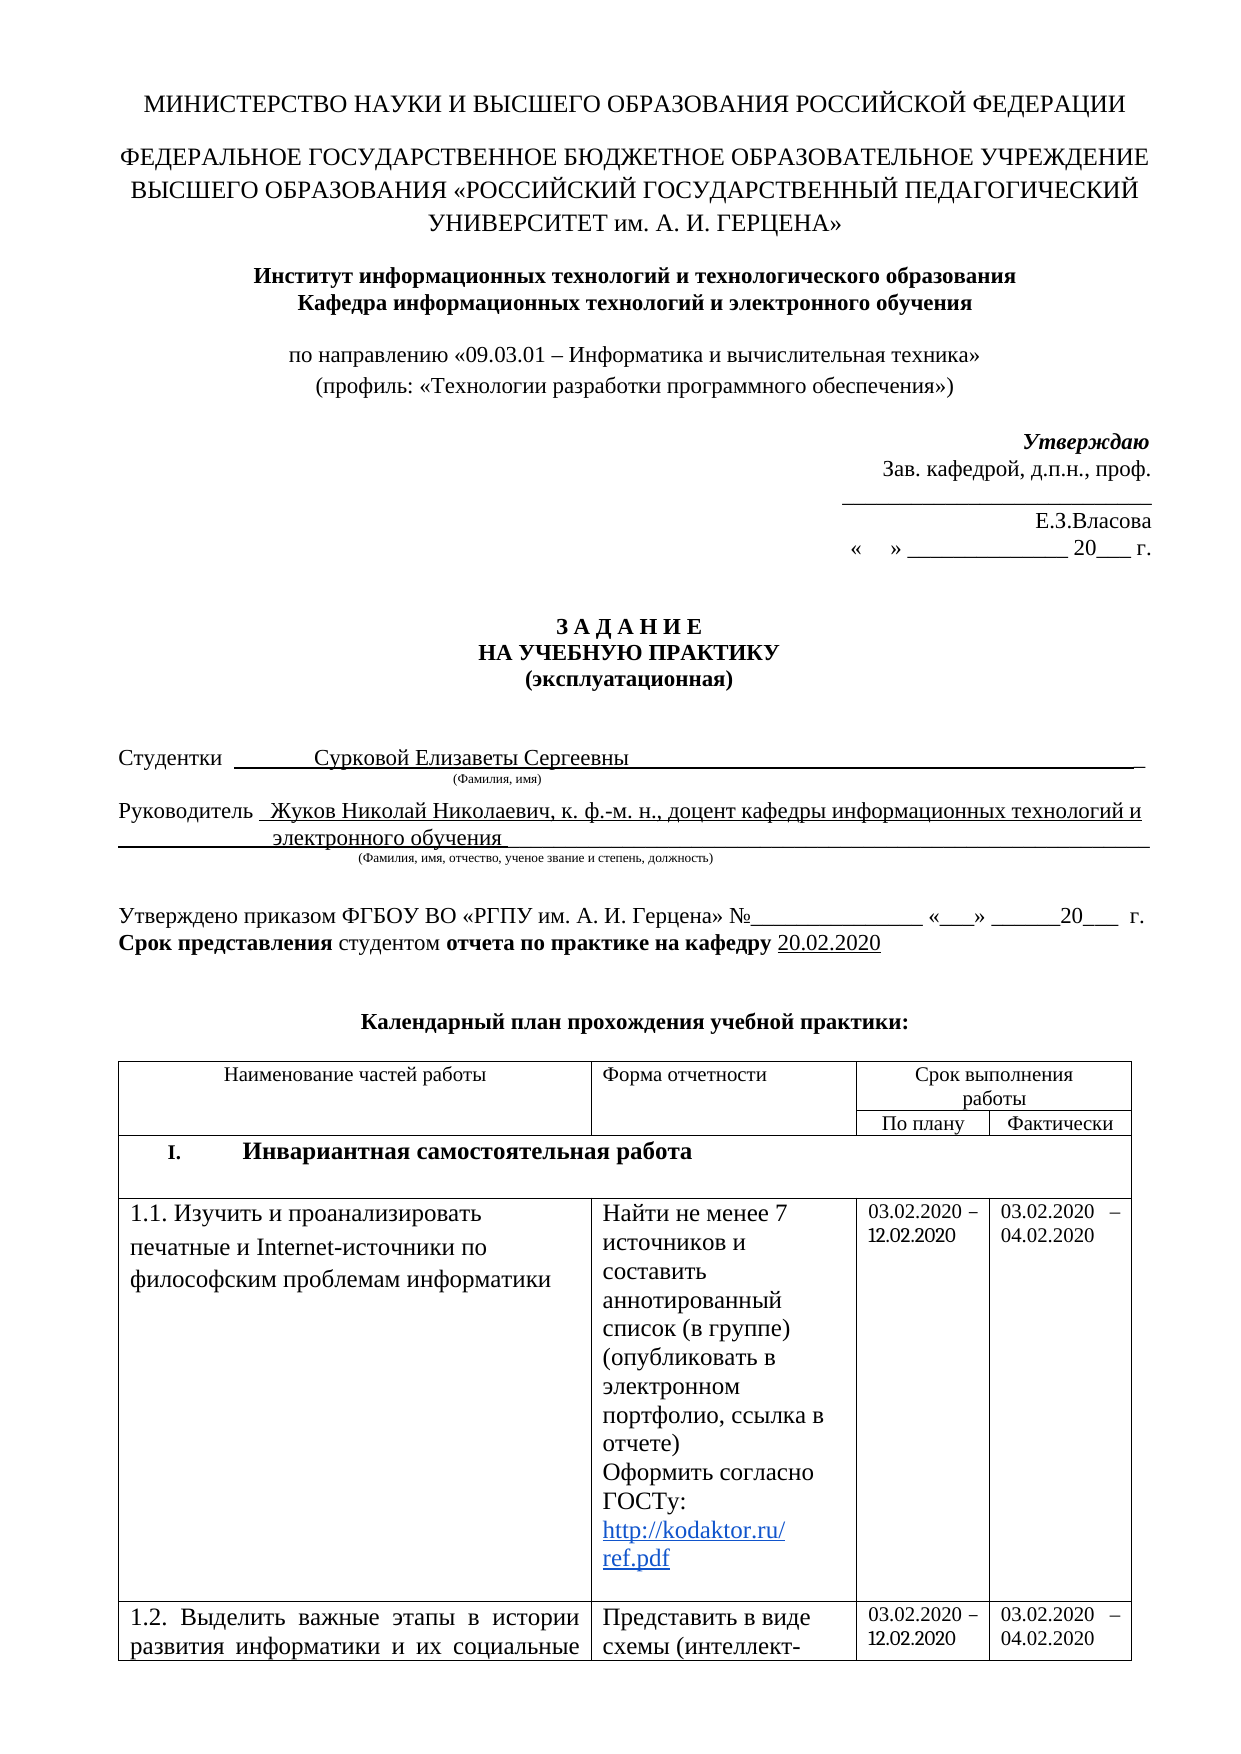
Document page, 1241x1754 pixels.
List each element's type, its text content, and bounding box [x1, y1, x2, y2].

text Е.З.Власова [62, 507, 1152, 534]
text Кафедра информационных технологий и электронного обучения [118, 289, 1152, 315]
table_cell Найти не менее 7 источников и составить аннотированный список (в группе) (опубликовать в электронном портфолио, ссылка в отчете) Оформить согласно ГОСТу: http://kodaktor.ru/ref.pdf [592, 1199, 856, 1601]
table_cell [990, 1602, 1131, 1659]
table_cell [119, 1602, 591, 1659]
text Студентки Сурковой Елизаветы Сергеевны _ [118, 744, 1152, 771]
text Зав. кафедрой, д.п.н., проф. [62, 454, 1152, 481]
text « » ______________ 20___ г. [62, 534, 1152, 560]
text МИНИСТЕРСТВО НАУКИ И ВЫСШЕГО ОБРАЗОВАНИЯ РОССИЙСКОЙ ФЕДЕРАЦИИ [118, 89, 1152, 117]
text Руководитель Жуков Николай Николаевич, к. ф.-м. н., доцент кафедры информационных технологий и [118, 797, 1152, 823]
table_cell 03.02.2020 – 04.02.2020 [990, 1199, 1131, 1601]
text (Фамилия, имя) [118, 771, 1152, 797]
text ФЕДЕРАЛЬНОЕ ГОСУДАРСТВЕННОЕ БЮДЖЕТНОЕ ОБРАЗОВАТЕЛЬНОЕ УЧРЕЖДЕНИЕ ВЫСШЕГО ОБРАЗОВАНИЯ «РОССИЙСКИЙ ГОСУДАРСТВЕННЫЙ ПЕДАГОГИЧЕСКИЙ УНИВЕРСИТЕТ им. А. И. ГЕРЦЕНА» [118, 142, 1152, 237]
table_cell 03.02.2020 – 12.02.2020 [857, 1199, 989, 1601]
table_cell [857, 1602, 989, 1659]
table_header Форма отчетности [592, 1062, 856, 1135]
text электронного обучения ________________________________________________________ [118, 823, 1152, 850]
text Срок представления студентом отчета по практике на кафедру 20.02.2020 [118, 929, 1152, 955]
text Утверждено приказом ФГБОУ ВО «РГПУ им. А. И. Герцена» №_______________ «___» ______20___ г. [118, 903, 1152, 929]
text (Фамилия, имя, отчество, ученое звание и степень, должность) [118, 850, 1152, 876]
table_cell По плану [857, 1111, 989, 1135]
table_cell 1.1. Изучить и проанализировать печатные и Internet-источники по философским проблемам информатики [119, 1199, 591, 1601]
text ___________________________ [62, 481, 1152, 507]
table_header Наименование частей работы [119, 1062, 591, 1135]
text Утверждаю [62, 428, 1152, 454]
text З А Д А Н И Е [62, 613, 1152, 639]
text Институт информационных технологий и технологического образования [118, 262, 1152, 289]
text по направлению «09.03.01 – Информатика и вычислительная техника» [118, 341, 1152, 368]
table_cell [592, 1602, 856, 1659]
text (эксплуатационная) [62, 665, 1152, 692]
table_cell Фактически [990, 1111, 1131, 1135]
text НА УЧЕБНУЮ ПРАКТИКУ [62, 639, 1152, 665]
table_header Срок выполнения работы [857, 1062, 1131, 1110]
text Календарный план прохождения учебной практики: [118, 1008, 1152, 1034]
text (профиль: «Технологии разработки программного обеспечения») [118, 372, 1152, 398]
table_cell Инвариантная самостоятельная работа [119, 1136, 1131, 1197]
